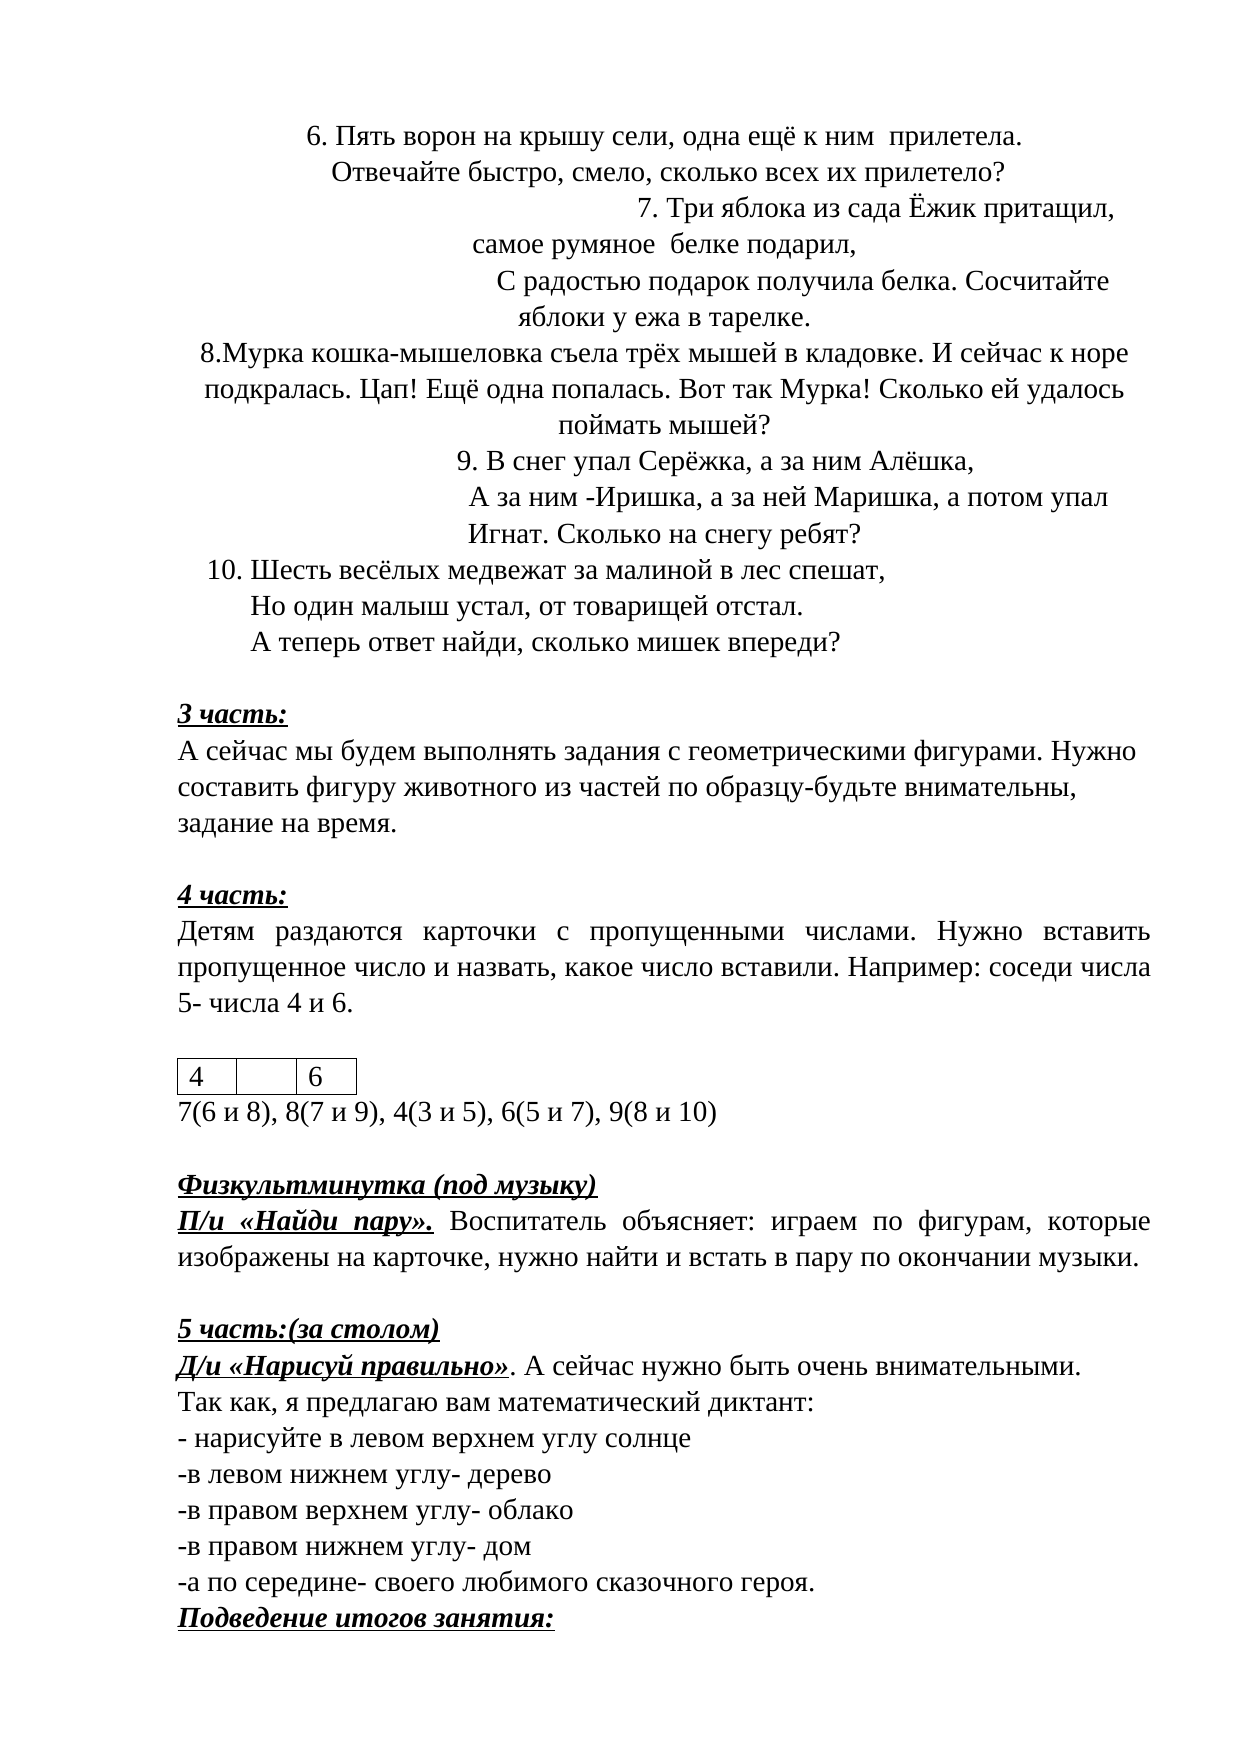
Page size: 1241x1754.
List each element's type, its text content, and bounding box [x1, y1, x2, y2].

text 4 часть: [177, 877, 1152, 911]
text С радостью подарок получила белка. Сосчитайте яблоки у ежа в тарелке. [177, 263, 1152, 332]
text -в правом верхнем углу- облако [177, 1492, 1152, 1526]
text Подведение итогов занятия: [177, 1601, 1152, 1634]
text Детям раздаются карточки с пропущенными числами. Нужно вставить пропущенное число и назвать, какое число вставили. Например: соседи числа 5- числа 4 и 6. [177, 913, 1152, 1019]
text А сейчас мы будем выполнять задания с геометрическими фигурами. Нужно составить фигуру животного из частей по образцу-будьте внимательны, задание на время. [177, 733, 1152, 838]
text Отвечайте быстро, смело, сколько всех их прилетело? [177, 154, 1152, 188]
text А теперь ответ найди, сколько мишек впереди? [177, 624, 1152, 658]
text 7(6 и 8), 8(7 и 9), 4(3 и 5), 6(5 и 7), 9(8 и 10) [177, 1094, 1152, 1128]
text 8.Мурка кошка-мышеловка съела трёх мышей в кладовке. И сейчас к норе подкралась. Цап! Ещё одна попалась. Вот так Мурка! Сколько ей удалось поймать мышей? [177, 335, 1152, 441]
table_header 6 [297, 1059, 356, 1093]
text 5 часть:(за столом) [177, 1311, 1152, 1345]
table_header 4 [178, 1059, 236, 1093]
text Так как, я предлагаю вам математический диктант: [177, 1384, 1152, 1417]
text 10. Шесть весёлых медвежат за малиной в лес спешат, [177, 552, 1152, 585]
text Д/и «Нарисуй правильно». А сейчас нужно быть очень внимательными. [177, 1348, 1152, 1381]
text 7. Три яблока из сада Ёжик притащил, самое румяное белке подарил, [177, 190, 1152, 260]
text - нарисуйте в левом верхнем углу солнце [177, 1420, 1152, 1453]
text 3 часть: [177, 696, 1152, 730]
table_header [237, 1059, 296, 1093]
text П/и «Найди пару». Воспитатель объясняет: играем по фигурам, которые изображены на карточке, нужно найти и встать в пару по окончании музыки. [177, 1203, 1152, 1273]
text -а по середине- своего любимого сказочного героя. [177, 1564, 1152, 1598]
text -в левом нижнем углу- дерево [177, 1456, 1152, 1489]
text -в правом нижнем углу- дом [177, 1528, 1152, 1562]
text Но один малыш устал, от товарищей отстал. [177, 588, 1152, 622]
text Физкультминутка (под музыку) [177, 1167, 1152, 1200]
text 9. В снег упал Серёжка, а за ним Алёшка, [177, 443, 1152, 477]
text 6. Пять ворон на крышу сели, одна ещё к ним прилетела. [177, 118, 1152, 152]
text А за ним -Иришка, а за ней Маришка, а потом упал Игнат. Сколько на снегу ребят? [177, 479, 1152, 549]
